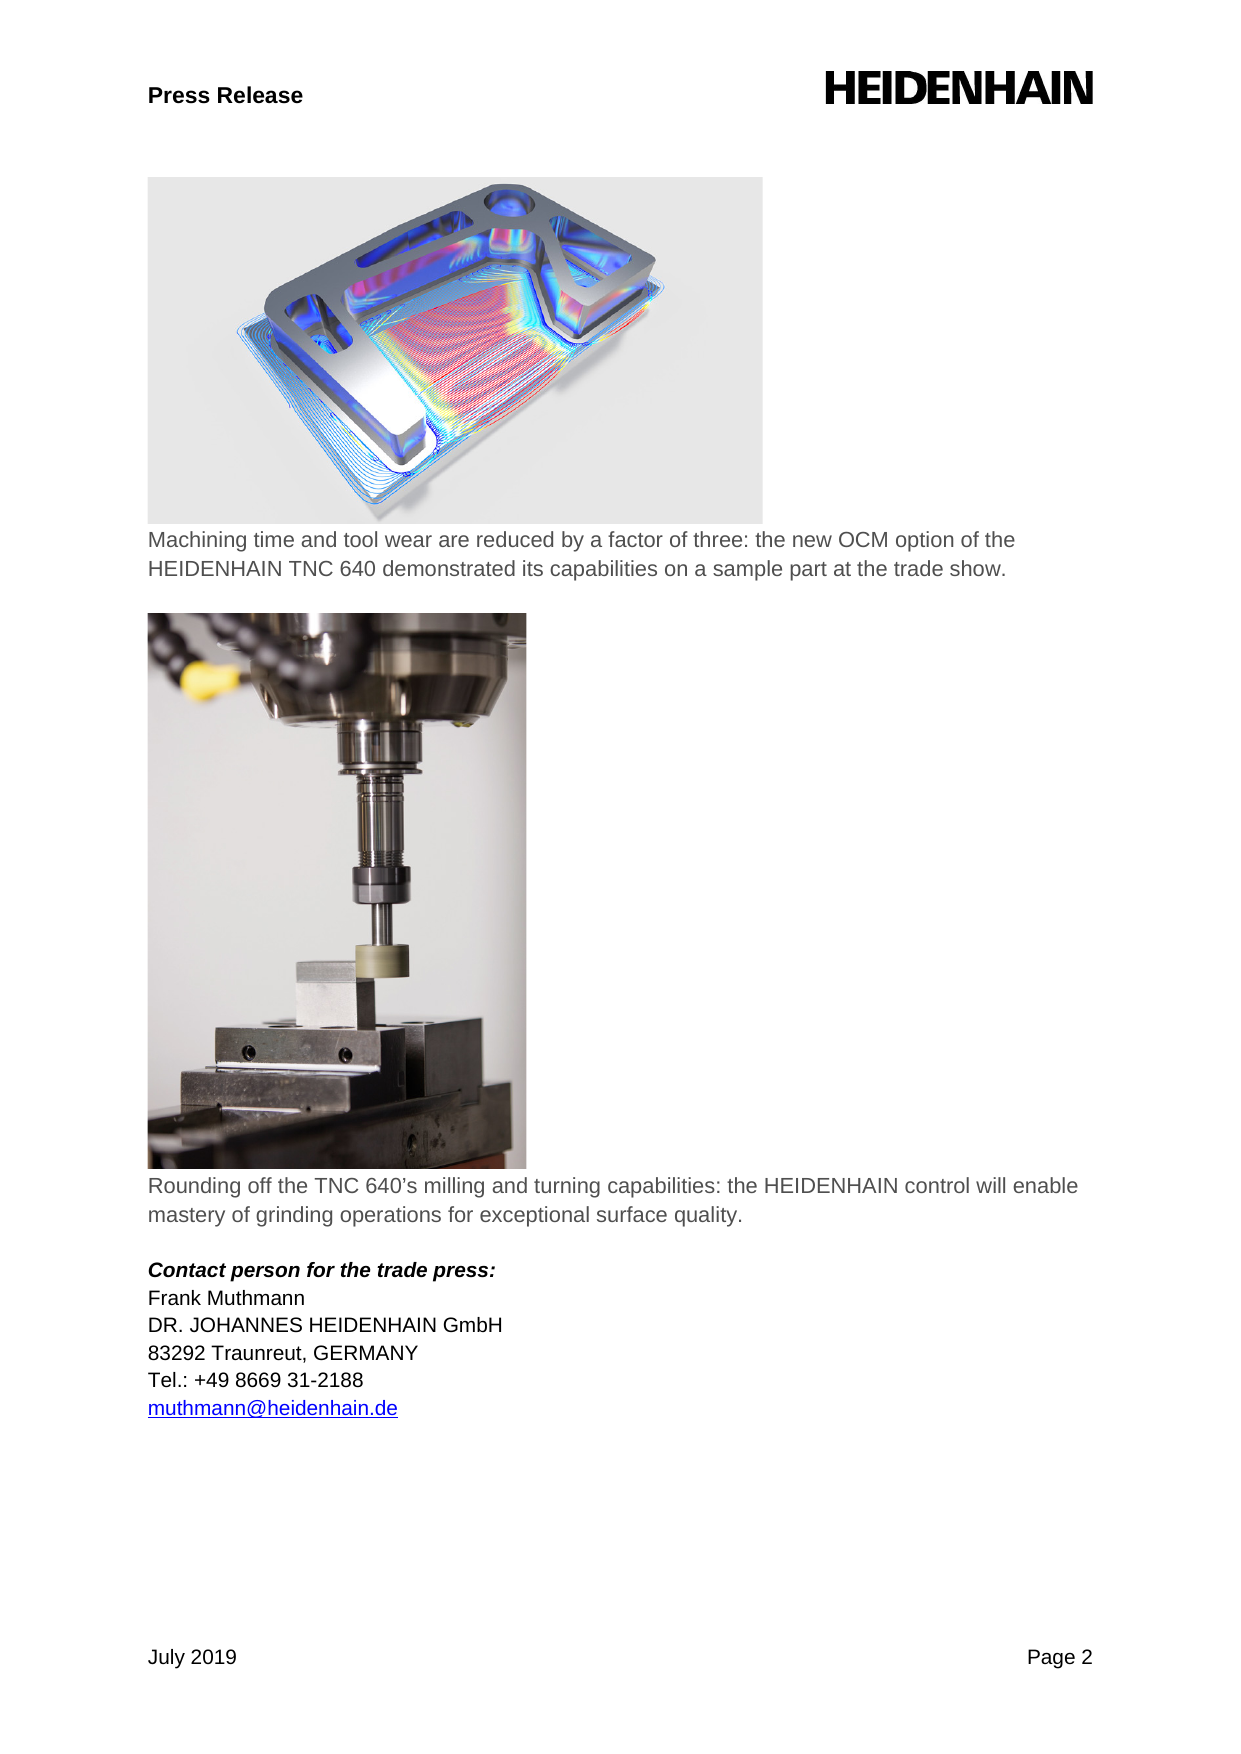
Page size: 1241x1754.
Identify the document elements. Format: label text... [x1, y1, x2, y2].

text Tel.: +49 8669 31-2188 [148, 1368, 1092, 1392]
text Machining time and tool wear are reduced by a factor of three: the new OCM option of the HEIDENHAIN TNC 640 demonstrated its capabilities on a sample part at the trade show. [148, 527, 1092, 581]
text 83292 Traunreut, GERMANY [148, 1341, 1092, 1365]
text Rounding off the TNC 640’s milling and turning capabilities: the HEIDENHAIN control will enable mastery of grinding operations for exceptional surface quality. [148, 1173, 1092, 1227]
picture [825, 71, 1093, 104]
text Frank Muthmann [148, 1286, 1092, 1310]
text DR. JOHANNES HEIDENHAIN GmbH [148, 1313, 1092, 1337]
text Contact person for the trade press: [148, 1258, 1092, 1282]
picture [147, 613, 527, 1169]
picture [147, 177, 763, 524]
text muthmann@heidenhain.de [148, 1396, 1092, 1420]
